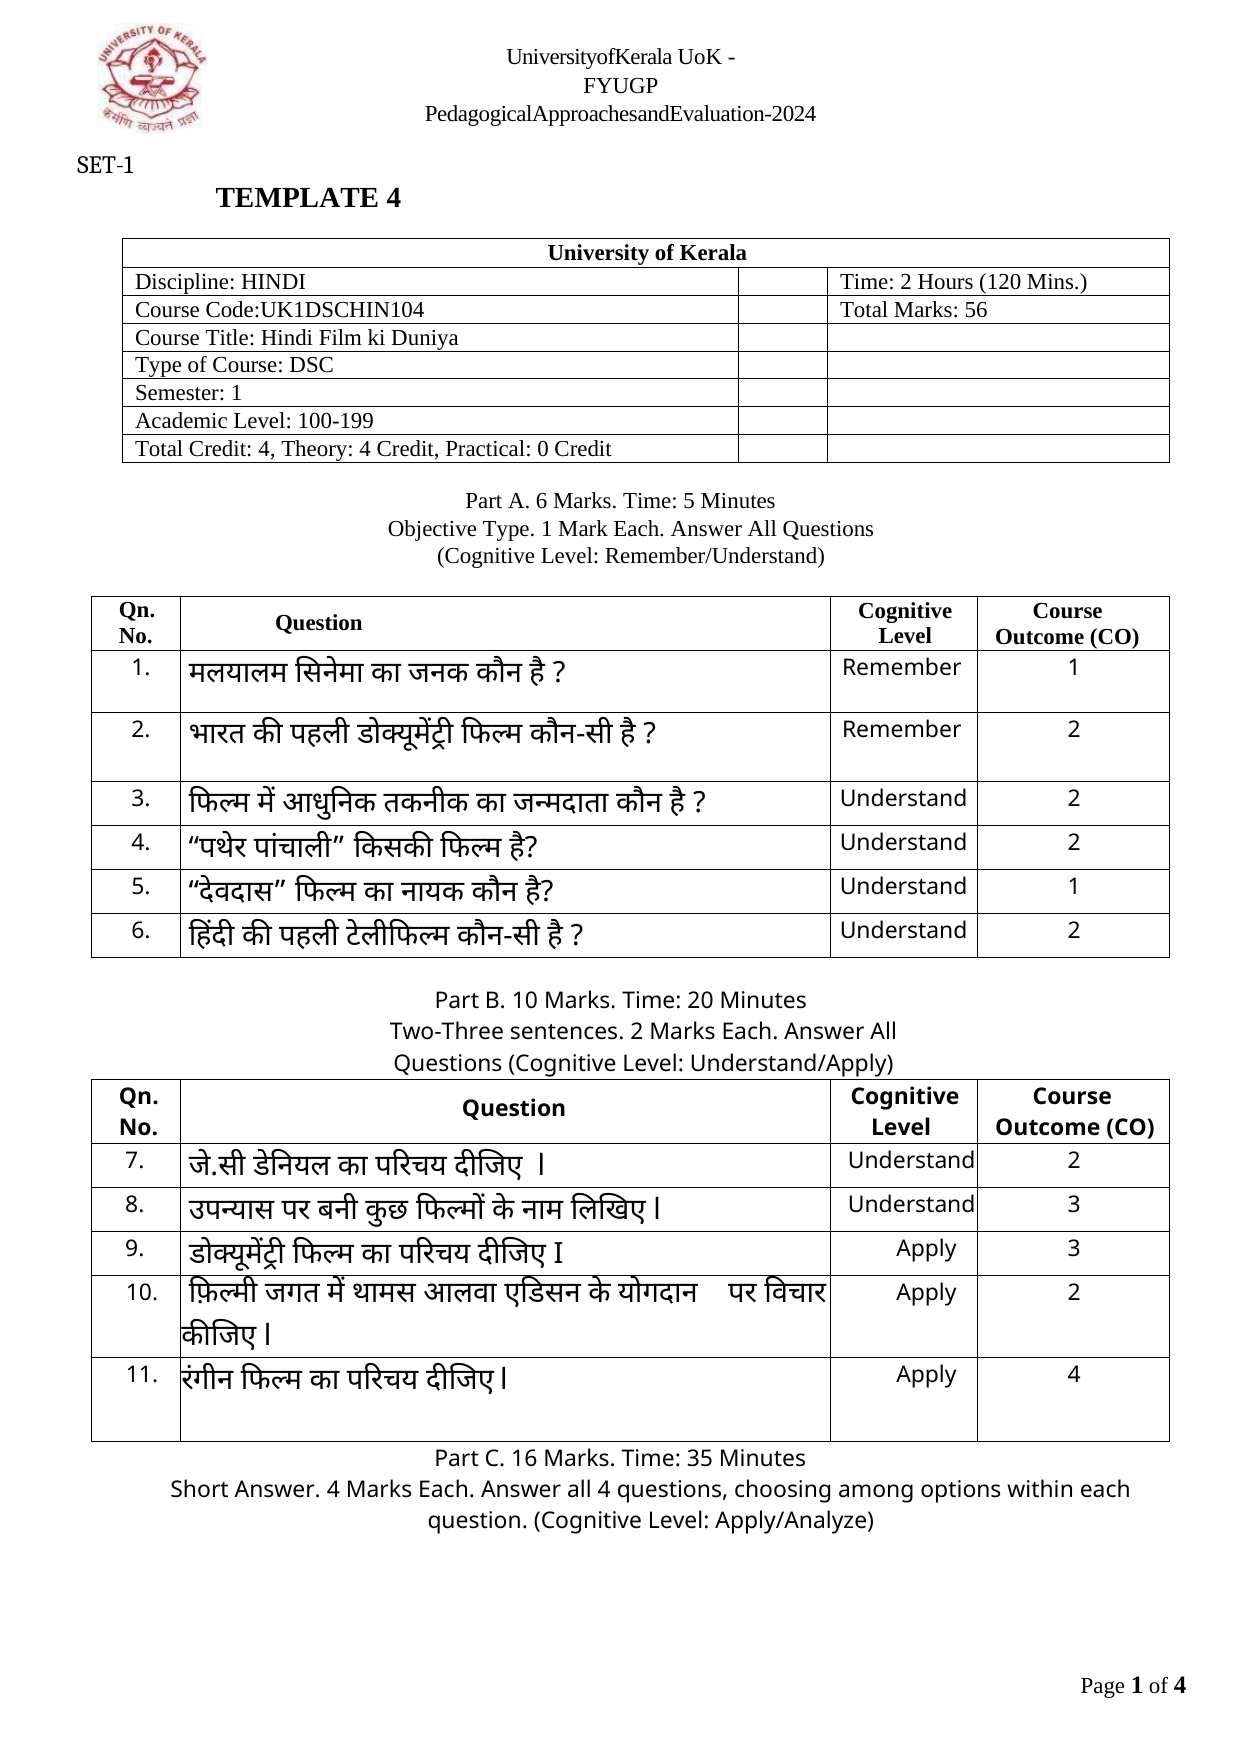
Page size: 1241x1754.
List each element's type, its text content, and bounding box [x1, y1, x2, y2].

table_cell Apply [831, 1232, 977, 1275]
table_cell [828, 352, 1169, 378]
table_cell [828, 435, 1169, 462]
text SET-1 [77, 151, 1186, 180]
table_cell फिल्म में आधुनिक तकनीक का जन्मदाता कौन है ? [181, 782, 830, 825]
table_cell 2. [92, 713, 180, 781]
table_cell Understand [831, 1188, 977, 1231]
table_cell 11. [92, 1358, 180, 1441]
table_cell 7. [92, 1144, 180, 1187]
table_header University of Kerala [123, 239, 1169, 267]
table_cell Remember [831, 651, 977, 712]
table_cell 1 [978, 651, 1169, 712]
table_cell [828, 324, 1169, 351]
table_cell Understand [831, 782, 977, 825]
table_cell [739, 324, 827, 351]
table_cell [828, 379, 1169, 406]
table_cell मलयालम सिनेमा का जनक कौन है ? [181, 651, 830, 712]
table_cell 4 [978, 1358, 1169, 1441]
table_cell Time: 2 Hours (120 Mins.) [828, 268, 1169, 295]
table_cell 2 [978, 1276, 1169, 1357]
text Part A. 6 Marks. Time: 5 Minutes [77, 488, 1164, 514]
table_cell Discipline: HINDI [123, 268, 738, 295]
table_cell [739, 296, 827, 323]
table_cell 8. [92, 1188, 180, 1231]
text TEMPLATE 4 [146, 180, 1186, 214]
table_cell भारत की पहली डोक्यूमेंट्री फिल्म कौन-सी है ? [181, 713, 830, 781]
table_cell 3 [978, 1188, 1169, 1231]
table_cell Understand [831, 870, 977, 913]
table_cell 1. [92, 651, 180, 712]
table_cell 2 [978, 826, 1169, 869]
table_cell उपन्यास पर बनी कुछ फिल्मों के नाम लिखिए l [181, 1188, 830, 1231]
table_cell Total Credit: 4, Theory: 4 Credit, Practical: 0 Credit [123, 435, 738, 462]
table_header Qn. No. [92, 1080, 180, 1143]
table_cell 6. [92, 914, 180, 957]
table_cell हिंदी की पहली टेलीफिल्म कौन-सी है ? [181, 914, 830, 957]
table_header Course Outcome (CO) [978, 1080, 1169, 1143]
table_header Cognitive Level [831, 1080, 977, 1143]
table_header Question [181, 1080, 830, 1143]
table_cell 2 [978, 782, 1169, 825]
table_cell Course Code:UK1DSCHIN104 [123, 296, 738, 323]
table_cell Course Title: Hindi Film ki Duniya [123, 324, 738, 351]
table_cell जे.सी डेनियल का परिचय दीजिए l [181, 1144, 830, 1187]
table_cell Academic Level: 100-199 [123, 407, 738, 434]
table_cell रंगीन फिल्म का परिचय दीजिएl [181, 1358, 830, 1441]
table_cell [739, 435, 827, 462]
table_cell “पथेर पांचाली” किसकी फिल्म है? [181, 826, 830, 869]
table_cell 3 [978, 1232, 1169, 1275]
table_cell Understand [831, 914, 977, 957]
table_cell 3. [92, 782, 180, 825]
table_cell Type of Course: DSC [123, 352, 738, 378]
table_cell [739, 352, 827, 378]
table_header Question [181, 597, 830, 650]
table_cell Total Marks: 56 [828, 296, 1169, 323]
table_cell डोक्यूमेंट्री फिल्म का परिचय दीजिए I [181, 1232, 830, 1275]
table_cell Understand [831, 826, 977, 869]
table_header Cognitive Level [831, 597, 977, 650]
table_cell 10. [92, 1276, 180, 1357]
picture [97, 23, 207, 134]
table_cell Semester: 1 [123, 379, 738, 406]
text Part C. 16 Marks. Time: 35 Minutes [77, 1442, 1164, 1473]
text Objective Type. 1 Mark Each. Answer All Questions (Cognitive Level: Remember/Understand) [382, 515, 880, 568]
table_cell 5. [92, 870, 180, 913]
table_cell [739, 379, 827, 406]
table_cell [739, 407, 827, 434]
table_cell 1 [978, 870, 1169, 913]
text Short Answer. 4 Marks Each. Answer all 4 questions, choosing among options within each question. (Cognitive Level: Apply/Analyze) [144, 1473, 1157, 1536]
table_cell Apply [831, 1358, 977, 1441]
table_cell 4. [92, 826, 180, 869]
table_cell Apply [831, 1276, 977, 1357]
table_cell 9. [92, 1232, 180, 1275]
table_cell 2 [978, 914, 1169, 957]
table_cell Understand [831, 1144, 977, 1187]
text Two-Three sentences. 2 Marks Each. Answer All Questions (Cognitive Level: Understand/Apply) [362, 1015, 924, 1078]
table_cell Remember [831, 713, 977, 781]
table_cell फ़िल्मी जगत में थामस आलवा एडिसन के योगदान पर विचार कीजिए l [181, 1276, 830, 1357]
table_cell [828, 407, 1169, 434]
table_cell 2 [978, 713, 1169, 781]
table_cell “देवदास” फिल्म का नायक कौन है? [181, 870, 830, 913]
table_header Course Outcome (CO) [978, 597, 1169, 650]
table_cell 2 [978, 1144, 1169, 1187]
table_header Qn. No. [92, 597, 180, 650]
text Part B. 10 Marks. Time: 20 Minutes [77, 984, 1164, 1015]
table_cell [739, 268, 827, 295]
